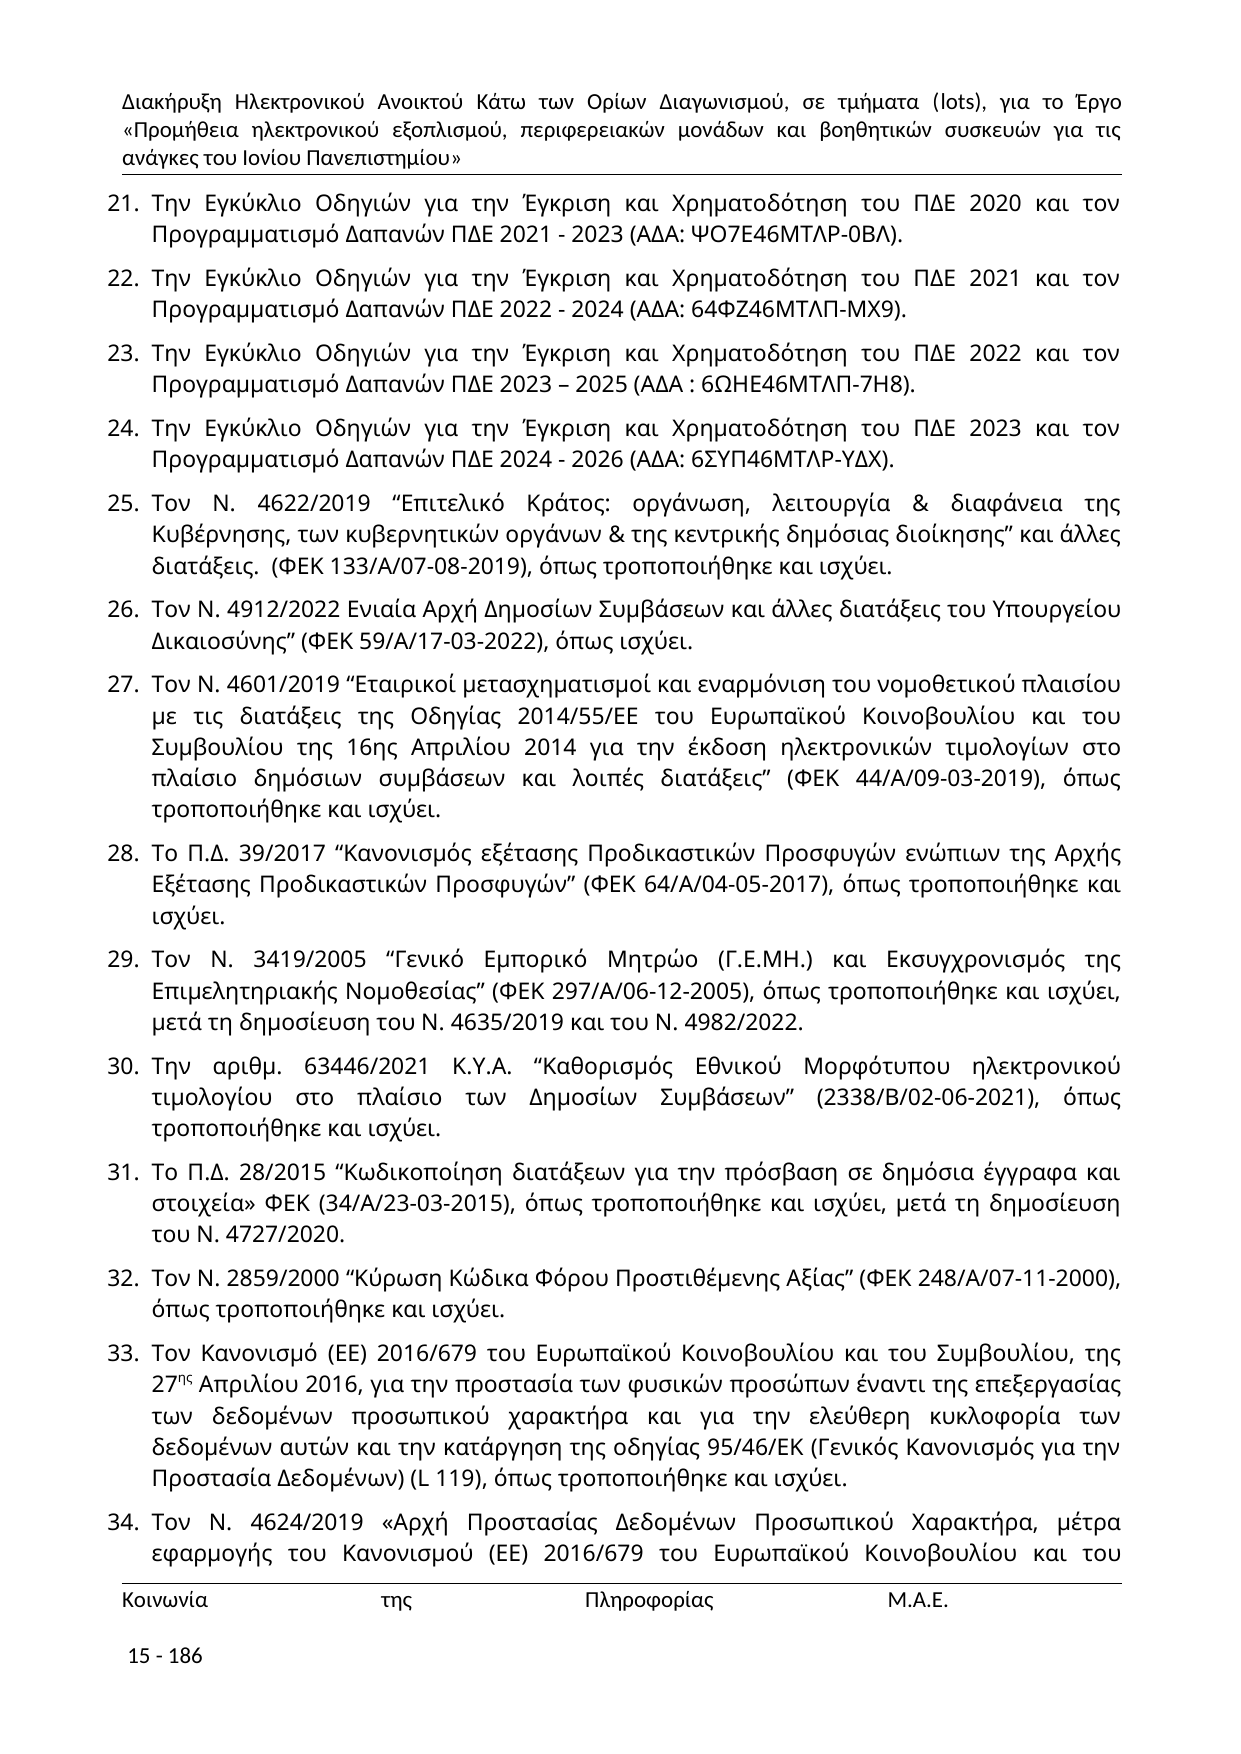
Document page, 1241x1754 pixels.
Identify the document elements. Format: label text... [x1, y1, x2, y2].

list Τον Ν. 2859/2000 “Κύρωση Κώδικα Φόρου Προστιθέμενης Αξίας” (ΦΕΚ 248/Α/07-11-2000), όπως τροποποιήθηκε και ισχύει. [107, 1262, 1122, 1325]
list Την Εγκύκλιο Οδηγιών για την Έγκριση και Χρηματοδότηση του ΠΔΕ 2022 και τον Προγραμματισμό Δαπανών ΠΔΕ 2023 – 2025 (ΑΔΑ : 6ΩΗΕ46ΜΤΛΠ-7Η8). [107, 337, 1122, 400]
list Το Π.Δ. 39/2017 “Κανονισμός εξέτασης Προδικαστικών Προσφυγών ενώπιων της Αρχής Εξέτασης Προδικαστικών Προσφυγών” (ΦΕΚ 64/Α/04-05-2017), όπως τροποποιήθηκε και ισχύει. [107, 837, 1122, 931]
list Τον Ν. 3419/2005 “Γενικό Εμπορικό Μητρώο (Γ.Ε.ΜΗ.) και Εκσυγχρονισμός της Επιμελητηριακής Νομοθεσίας” (ΦΕΚ 297/Α/06-12-2005), όπως τροποποιήθηκε και ισχύει, μετά τη δημοσίευση του Ν. 4635/2019 και του Ν. 4982/2022. [107, 943, 1122, 1037]
list Τον Ν. 4912/2022 Ενιαία Αρχή Δημοσίων Συμβάσεων και άλλες διατάξεις του Υπουργείου Δικαιοσύνης” (ΦΕΚ 59/A/17-03-2022), όπως ισχύει. [107, 593, 1122, 656]
list Την Εγκύκλιο Οδηγιών για την Έγκριση και Χρηματοδότηση του ΠΔΕ 2020 και τον Προγραμματισμό Δαπανών ΠΔΕ 2021 - 2023 (ΑΔΑ: ΨΟ7Ε46ΜΤΛΡ-0ΒΛ). [107, 187, 1122, 250]
list Την Εγκύκλιο Οδηγιών για την Έγκριση και Χρηματοδότηση του ΠΔΕ 2023 και τον Προγραμματισμό Δαπανών ΠΔΕ 2024 - 2026 (ΑΔΑ: 6ΣΥΠ46ΜΤΛΡ-ΥΔΧ). [107, 412, 1122, 475]
list Τον Ν. 4601/2019 “Εταιρικοί µετασχηµατισµοί και εναρµόνιση του νοµοθετικού πλαισίου µε τις διατάξεις της Οδηγίας 2014/55/ΕΕ του Ευρωπαϊκού Κοινοβουλίου και του Συµβουλίου της 16ης Απριλίου 2014 για την έκδοση ηλεκτρονικών τιµολογίων στο πλαίσιο δηµόσιων συµβάσεων και λοιπές διατάξεις” (ΦΕΚ 44/Α/09-03-2019), όπως τροποποιήθηκε και ισχύει. [107, 668, 1122, 825]
list Την Εγκύκλιο Οδηγιών για την Έγκριση και Χρηματοδότηση του ΠΔΕ 2021 και τον Προγραμματισμό Δαπανών ΠΔΕ 2022 - 2024 (ΑΔΑ: 64ΦΖ46ΜΤΛΠ-ΜΧ9). [107, 262, 1122, 325]
list Την αριθμ. 63446/2021 Κ.Υ.Α. “Καθορισμός Εθνικού Μορφότυπου ηλεκτρονικού τιμολογίου στο πλαίσιο των Δημοσίων Συμβάσεων” (2338/Β/02-06-2021), όπως τροποποιήθηκε και ισχύει. [107, 1050, 1122, 1143]
list Το Π.Δ. 28/2015 “Κωδικοποίηση διατάξεων για την πρόσβαση σε δημόσια έγγραφα και στοιχεία» ΦΕΚ (34/Α/23-03-2015), όπως τροποποιήθηκε και ισχύει, μετά τη δημοσίευση του Ν. 4727/2020. [107, 1156, 1122, 1250]
list Τον Κανονισμό (ΕΕ) 2016/679 του Ευρωπαϊκού Κοινοβουλίου και του Συμβουλίου, της 27ης Απριλίου 2016, για την προστασία των φυσικών προσώπων έναντι της επεξεργασίας των δεδομένων προσωπικού χαρακτήρα και για την ελεύθερη κυκλοφορία των δεδομένων αυτών και την κατάργηση της οδηγίας 95/46/ΕΚ (Γενικός Κανονισμός για την Προστασία Δεδομένων) (L 119), όπως τροποποιήθηκε και ισχύει. [107, 1337, 1122, 1493]
list Τον Ν. 4622/2019 “Επιτελικό Κράτος: οργάνωση, λειτουργία & διαφάνεια της Κυβέρνησης, των κυβερνητικών οργάνων & της κεντρικής δημόσιας διοίκησης” και άλλες διατάξεις. (ΦΕΚ 133/Α/07-08-2019), όπως τροποποιήθηκε και ισχύει. [107, 487, 1122, 581]
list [107, 1506, 1122, 1568]
